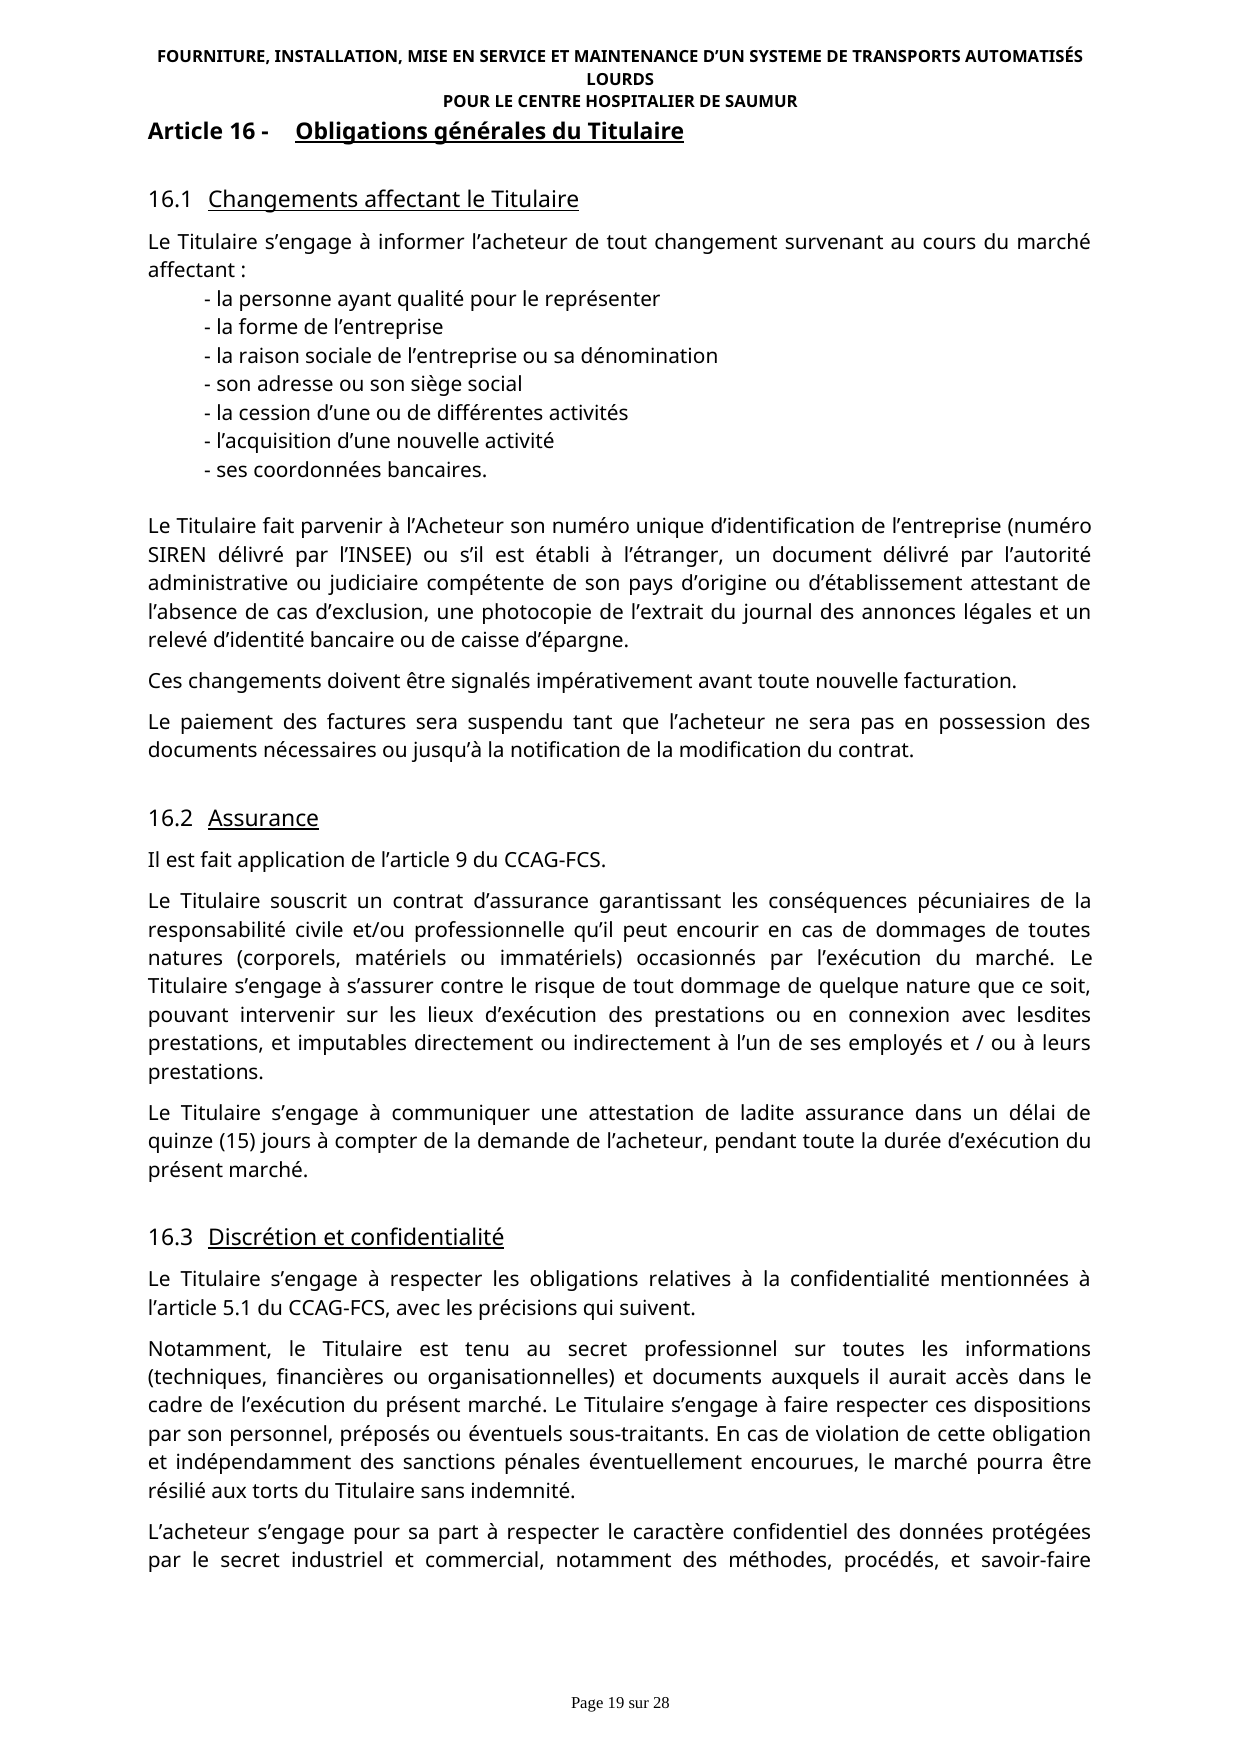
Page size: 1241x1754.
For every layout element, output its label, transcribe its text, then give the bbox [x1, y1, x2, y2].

text Le Titulaire s’engage à communiquer une attestation de ladite assurance dans un délai de quinze (15) jours à compter de la demande de l’acheteur, pendant toute la durée d’exécution du présent marché. [148, 1098, 1093, 1183]
subtitle Changements affectant le Titulaire [148, 183, 1093, 215]
subtitle Discrétion et confidentialité [148, 1221, 1093, 1252]
text Le Titulaire fait parvenir à l’Acheteur son numéro unique d’identification de l’entreprise (numéro SIREN délivré par l’INSEE) ou s’il est établi à l’étranger, un document délivré par l’autorité administrative ou judiciaire compétente de son pays d’origine ou d’établissement attestant de l’absence de cas d’exclusion, une photocopie de l’extrait du journal des annonces légales et un relevé d’identité bancaire ou de caisse d’épargne. [148, 512, 1093, 654]
text Le paiement des factures sera suspendu tant que l’acheteur ne sera pas en possession des documents nécessaires ou jusqu’à la notification de la modification du contrat. [148, 707, 1093, 764]
text Le Titulaire s’engage à respecter les obligations relatives à la confidentialité mentionnées à l’article 5.1 du CCAG-FCS, avec les précisions qui suivent. [148, 1264, 1093, 1321]
text - l’acquisition d’une nouvelle activité [204, 426, 1093, 455]
text - la raison sociale de l’entreprise ou sa dénomination [204, 341, 1093, 369]
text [148, 1517, 1093, 1574]
text Il est fait application de l’article 9 du CCAG-FCS. [148, 845, 1093, 874]
text Le Titulaire souscrit un contrat d’assurance garantissant les conséquences pécuniaires de la responsabilité civile et/ou professionnelle qu’il peut encourir en cas de dommages de toutes natures (corporels, matériels ou immatériels) occasionnés par l’exécution du marché. Le Titulaire s’engage à s’assurer contre le risque de tout dommage de quelque nature que ce soit, pouvant intervenir sur les lieux d’exécution des prestations ou en connexion avec lesdites prestations, et imputables directement ou indirectement à l’un de ses employés et / ou à leurs prestations. [148, 886, 1093, 1085]
text - ses coordonnées bancaires. [204, 455, 1093, 483]
text - son adresse ou son siège social [204, 369, 1093, 398]
text Ces changements doivent être signalés impérativement avant toute nouvelle facturation. [148, 666, 1093, 695]
text - la cession d’une ou de différentes activités [204, 398, 1093, 426]
text Le Titulaire s’engage à informer l’acheteur de tout changement survenant au cours du marché affectant : [148, 227, 1093, 284]
text Notamment, le Titulaire est tenu au secret professionnel sur toutes les informations (techniques, financières ou organisationnelles) et documents auxquels il aurait accès dans le cadre de l’exécution du présent marché. Le Titulaire s’engage à faire respecter ces dispositions par son personnel, préposés ou éventuels sous-traitants. En cas de violation de cette obligation et indépendamment des sanctions pénales éventuellement encourues, le marché pourra être résilié aux torts du Titulaire sans indemnité. [148, 1334, 1093, 1504]
subtitle Assurance [148, 802, 1093, 833]
text - la forme de l’entreprise [204, 312, 1093, 341]
text - la personne ayant qualité pour le représenter [204, 284, 1093, 312]
subtitle Obligations générales du Titulaire [148, 115, 1093, 146]
